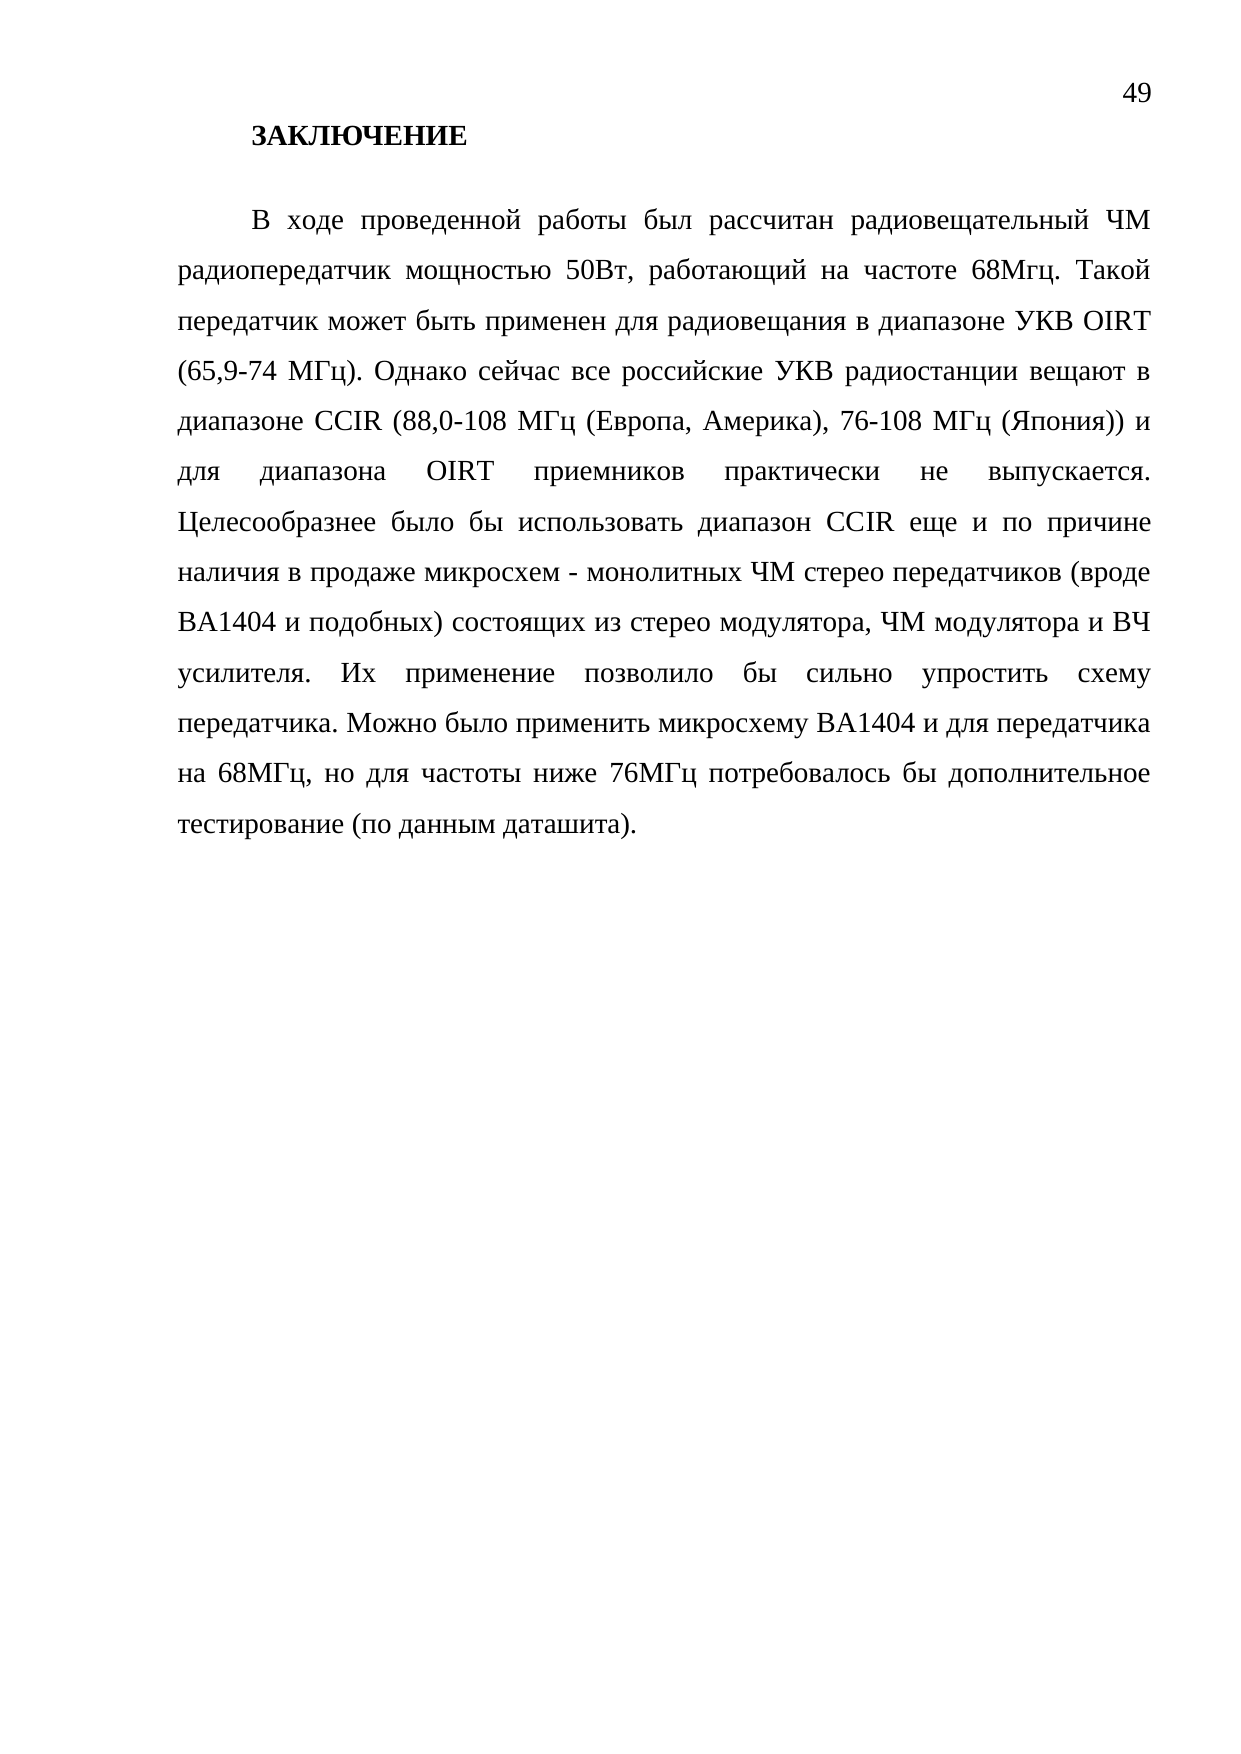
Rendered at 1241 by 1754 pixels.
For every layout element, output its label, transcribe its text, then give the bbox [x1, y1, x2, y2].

subtitle заключение [177, 118, 1152, 152]
text В ходе проведенной работы был рассчитан радиовещательный ЧМ радиопередатчик мощностью 50Вт, работающий на частоте 68Мгц. Такой передатчик может быть применен для радиовещания в диапазоне УКВ OIRT (65,9-74 МГц). Однако сейчас все российские УКВ радиостанции вещают в диапазоне CCIR (88,0-108 МГц (Европа, Америка), 76-108 МГц (Япония)) и для диапазона OIRT приемников практически не выпускается. Целесообразнее было бы использовать диапазон ССIR еще и по причине наличия в продаже микросхем - монолитных ЧМ стерео передатчиков (вроде BA1404 и подобных) состоящих из стерео модулятора, ЧМ модулятора и ВЧ усилителя. Их применение позволило бы сильно упростить схему передатчика. Можно было применить микросхему ВА1404 и для передатчика на 68МГц, но для частоты ниже 76МГц потребовалось бы дополнительное тестирование (по данным даташита). [177, 202, 1152, 839]
